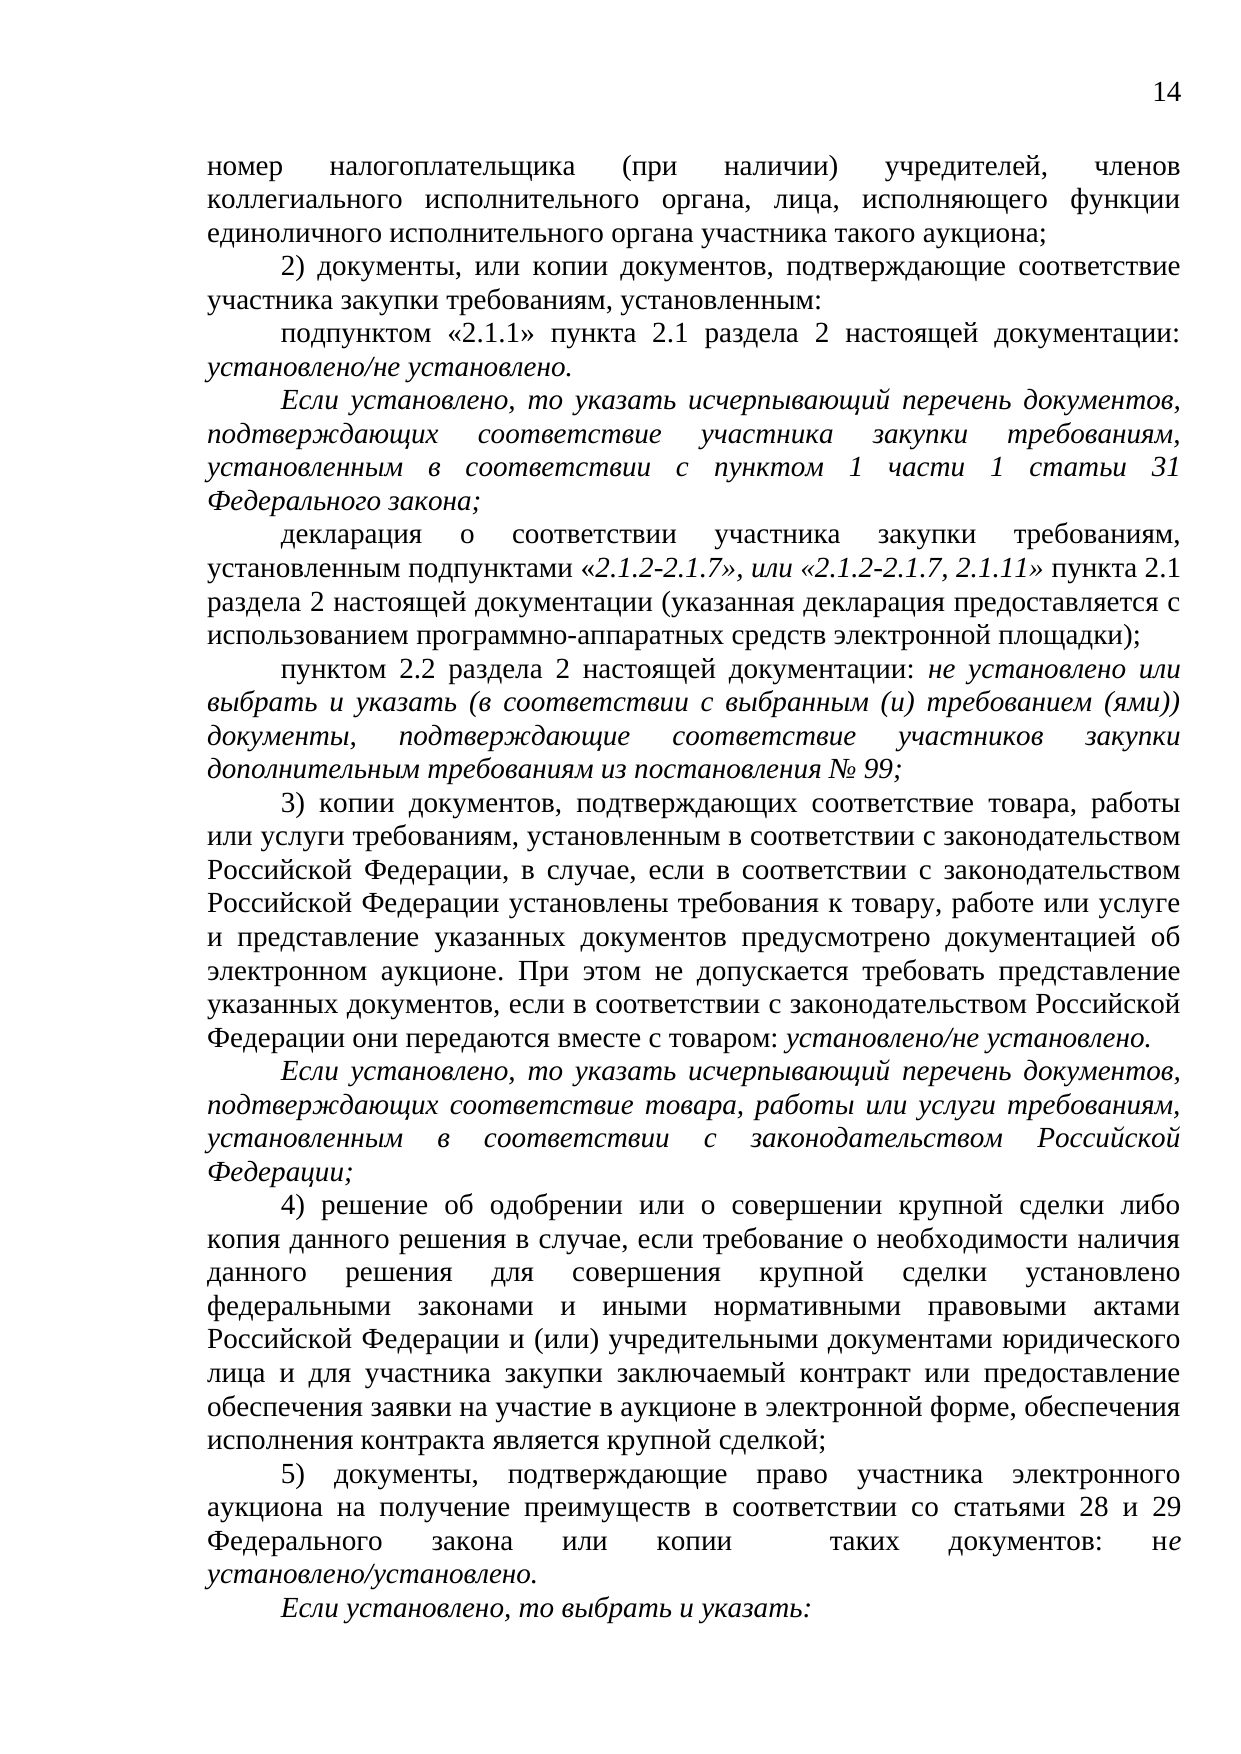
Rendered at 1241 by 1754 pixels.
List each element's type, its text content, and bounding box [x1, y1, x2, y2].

text 3) копии документов, подтверждающих соответствие товара, работы или услуги требованиям, установленным в соответствии с законодательством Российской Федерации, в случае, если в соответствии с законодательством Российской Федерации установлены требования к товару, работе или услуге и представление указанных документов предусмотрено документацией об электронном аукционе. При этом не допускается требовать представление указанных документов, если в соответствии с законодательством Российской Федерации они передаются вместе с товаром: установлено/не установлено. [207, 785, 1181, 1053]
text Если установлено, то указать исчерпывающий перечень документов, подтверждающих соответствие товара, работы или услуги требованиям, установленным в соответствии с законодательством Российской Федерации; [207, 1053, 1181, 1187]
text Если установлено, то выбрать и указать: [207, 1590, 1181, 1623]
text пунктом 2.2 раздела 2 настоящей документации: не установлено или выбрать и указать (в соответствии с выбранным (и) требованием (ями)) документы, подтверждающие соответствие участников закупки дополнительным требованиям из постановления № 99; [207, 651, 1181, 785]
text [207, 148, 1181, 248]
text Если установлено, то указать исчерпывающий перечень документов, подтверждающих соответствие участника закупки требованиям, установленным в соответствии с пунктом 1 части 1 статьи 31 Федерального закона; [207, 382, 1181, 517]
text подпунктом «2.1.1» пункта 2.1 раздела 2 настоящей документации: установлено/не установлено. [207, 315, 1181, 382]
text 5) документы, подтверждающие право участника электронного аукциона на получение преимуществ в соответствии со статьями 28 и 29 Федерального закона или копии таких документов: не установлено/установлено. [207, 1456, 1181, 1590]
text декларация о соответствии участника закупки требованиям, установленным подпунктами «2.1.2-2.1.7», или «2.1.2-2.1.7, 2.1.11» пункта 2.1 раздела 2 настоящей документации (указанная декларация предоставляется с использованием программно-аппаратных средств электронной площадки); [207, 517, 1181, 651]
text 4) решение об одобрении или о совершении крупной сделки либо копия данного решения в случае, если требование о необходимости наличия данного решения для совершения крупной сделки установлено федеральными законами и иными нормативными правовыми актами Российской Федерации и (или) учредительными документами юридического лица и для участника закупки заключаемый контракт или предоставление обеспечения заявки на участие в аукционе в электронной форме, обеспечения исполнения контракта является крупной сделкой; [207, 1187, 1181, 1456]
text 2) документы, или копии документов, подтверждающие соответствие участника закупки требованиям, установленным: [207, 248, 1181, 315]
